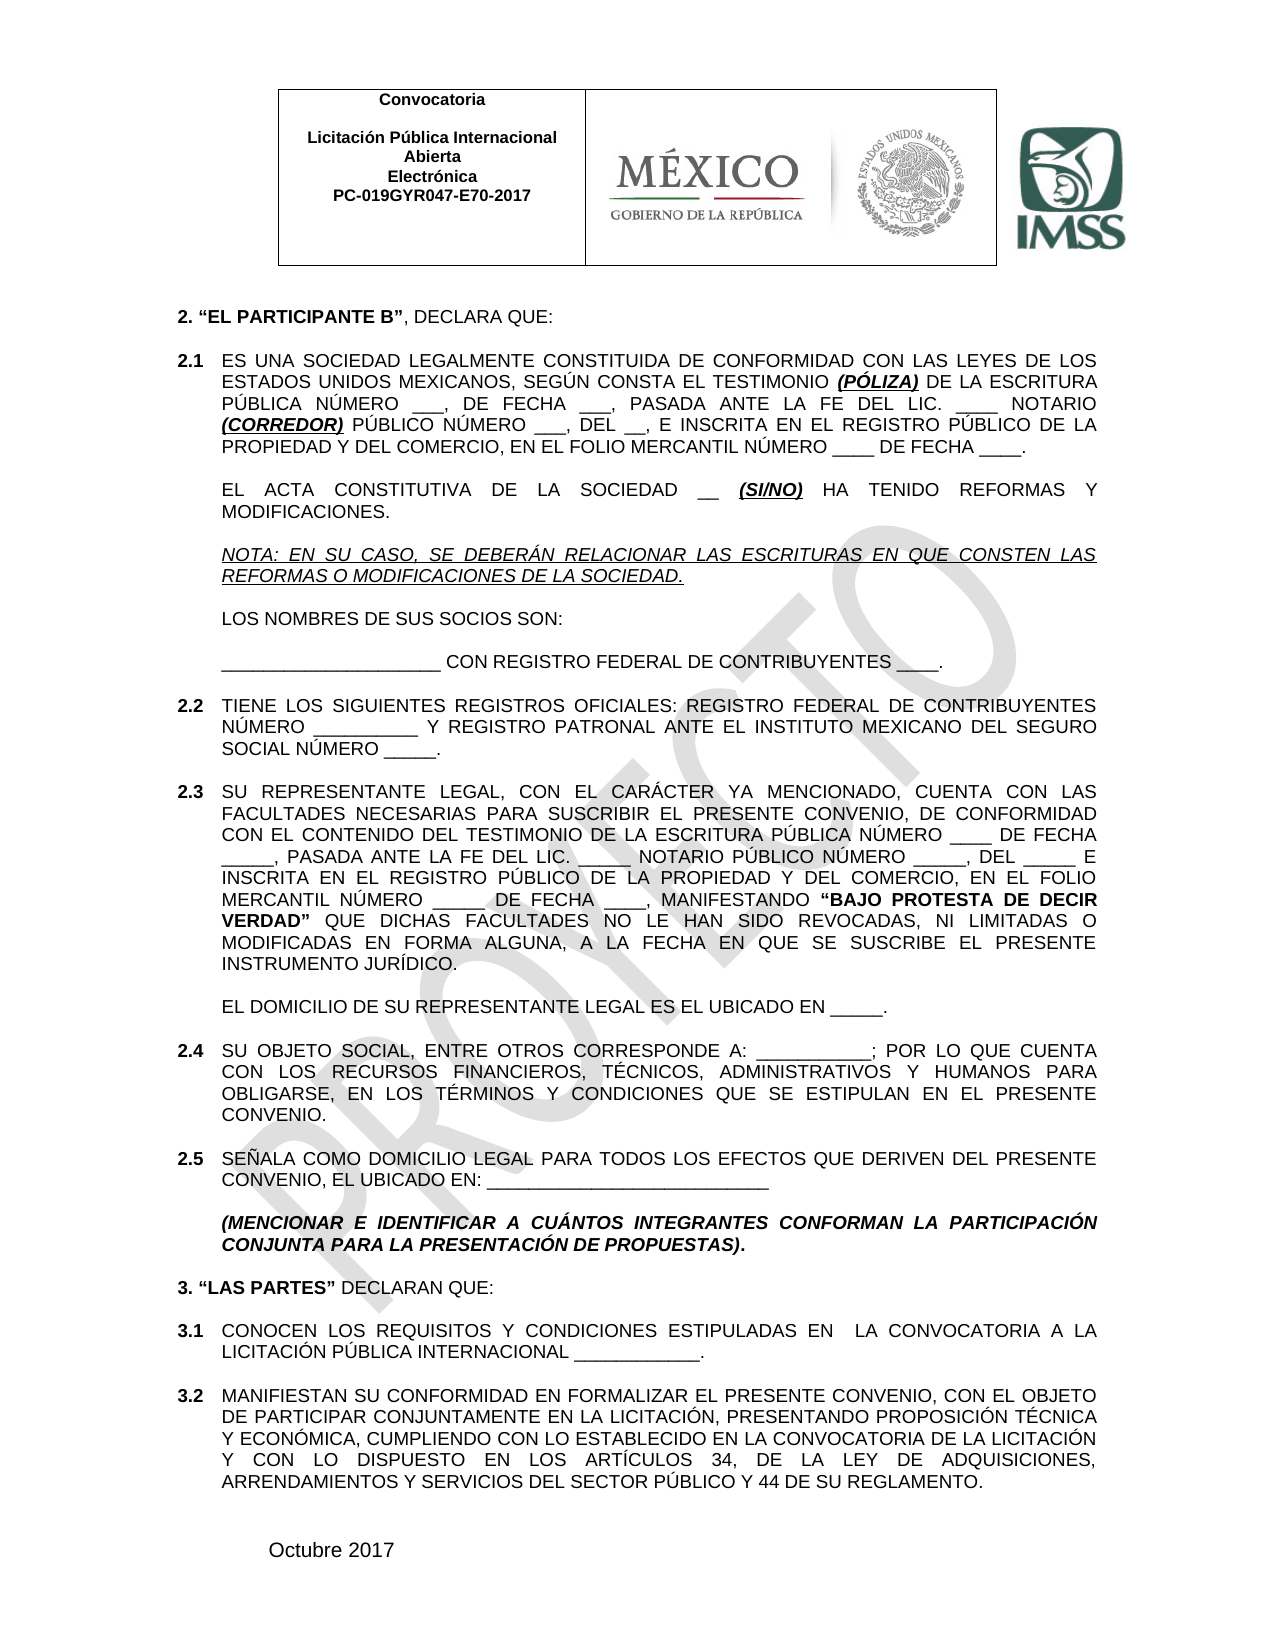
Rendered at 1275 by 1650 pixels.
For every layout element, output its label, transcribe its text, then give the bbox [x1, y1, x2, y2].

text 2.1 ES UNA SOCIEDAD LEGALMENTE CONSTITUIDA DE CONFORMIDAD CON LAS LEYES DE LOS ESTADOS UNIDOS MEXICANOS, SEGÚN CONSTA EL TESTIMONIO (PÓLIZA) DE LA ESCRITURA PÚBLICA NÚMERO ___, DE FECHA ___, PASADA ANTE LA FE DEL LIC. ____ NOTARIO (CORREDOR) PÚBLICO NÚMERO ___, DEL __, E INSCRITA EN EL REGISTRO PÚBLICO DE LA PROPIEDAD Y DEL COMERCIO, EN EL FOLIO MERCANTIL NÚMERO ____ DE FECHA ____. [177, 349, 1098, 457]
text 3.1 CONOCEN LOS REQUISITOS Y CONDICIONES ESTIPULADAS EN LA CONVOCATORIA A LA LICITACIÓN PÚBLICA INTERNACIONAL ____________. [177, 1320, 1098, 1363]
text 2.5 SEÑALA COMO DOMICILIO LEGAL PARA TODOS LOS EFECTOS QUE DERIVEN DEL PRESENTE CONVENIO, EL UBICADO EN: ___________________________ [177, 1147, 1098, 1190]
text 2.3 SU REPRESENTANTE LEGAL, CON EL CARÁCTER YA MENCIONADO, CUENTA CON LAS FACULTADES NECESARIAS PARA SUSCRIBIR EL PRESENTE CONVENIO, DE CONFORMIDAD CON EL CONTENIDO DEL TESTIMONIO DE LA ESCRITURA PÚBLICA NÚMERO ____ DE FECHA _____, PASADA ANTE LA FE DEL LIC. _____ NOTARIO PÚBLICO NÚMERO _____, DEL _____ E INSCRITA EN EL REGISTRO PÚBLICO DE LA PROPIEDAD Y DEL COMERCIO, EN EL FOLIO MERCANTIL NÚMERO _____ DE FECHA ____, MANIFESTANDO “BAJO PROTESTA DE DECIR VERDAD” QUE DICHAS FACULTADES NO LE HAN SIDO REVOCADAS, NI LIMITADAS O MODIFICADAS EN FORMA ALGUNA, A LA FECHA EN QUE SE SUSCRIBE EL PRESENTE INSTRUMENTO JURÍDICO. [177, 781, 1098, 975]
text (MENCIONAR E IDENTIFICAR A CUÁNTOS INTEGRANTES CONFORMAN LA PARTICIPACIÓN CONJUNTA PARA LA PRESENTACIÓN DE PROPUESTAS). [221, 1212, 1098, 1255]
picture [607, 116, 968, 248]
text _____________________ CON REGISTRO FEDERAL DE CONTRIBUYENTES ____. [221, 651, 1098, 673]
text 2. “EL PARTICIPANTE B”, DECLARA QUE: [177, 306, 1098, 328]
text 3.2 MANIFIESTAN SU CONFORMIDAD EN FORMALIZAR EL PRESENTE CONVENIO, CON EL OBJETO DE PARTICIPAR CONJUNTAMENTE EN LA LICITACIÓN, PRESENTANDO PROPOSICIÓN TÉCNICA Y ECONÓMICA, CUMPLIENDO CON LO ESTABLECIDO EN LA CONVOCATORIA DE LA LICITACIÓN Y CON LO DISPUESTO EN LOS ARTÍCULOS 34, DE LA LEY DE ADQUISICIONES, ARRENDAMIENTOS Y SERVICIOS DEL SECTOR PÚBLICO Y 44 DE SU REGLAMENTO. [177, 1384, 1098, 1492]
text 2.4 SU OBJETO SOCIAL, ENTRE OTROS CORRESPONDE A: ___________; POR LO QUE CUENTA CON LOS RECURSOS FINANCIEROS, TÉCNICOS, ADMINISTRATIVOS Y HUMANOS PARA OBLIGARSE, EN LOS TÉRMINOS Y CONDICIONES QUE SE ESTIPULAN EN EL PRESENTE CONVENIO. [177, 1039, 1098, 1126]
text 2.2 TIENE LOS SIGUIENTES REGISTROS OFICIALES: REGISTRO FEDERAL DE CONTRIBUYENTES NÚMERO __________ Y REGISTRO PATRONAL ANTE EL INSTITUTO MEXICANO DEL SEGURO SOCIAL NÚMERO _____. [177, 694, 1098, 759]
text EL DOMICILIO DE SU REPRESENTANTE LEGAL ES EL UBICADO EN _____. [221, 996, 1098, 1018]
picture [1012, 117, 1127, 256]
text NOTA: EN SU CASO, SE DEBERÁN RELACIONAR LAS ESCRITURAS EN QUE CONSTEN LAS REFORMAS O MODIFICACIONES DE LA SOCIEDAD. [221, 543, 1098, 587]
text EL ACTA CONSTITUTIVA DE LA SOCIEDAD __ (SI/NO) HA TENIDO REFORMAS Y MODIFICACIONES. [221, 479, 1098, 522]
text 3. “LAS PARTES” DECLARAN QUE: [177, 1277, 1098, 1298]
text LOS NOMBRES DE SUS SOCIOS SON: [221, 608, 1098, 630]
